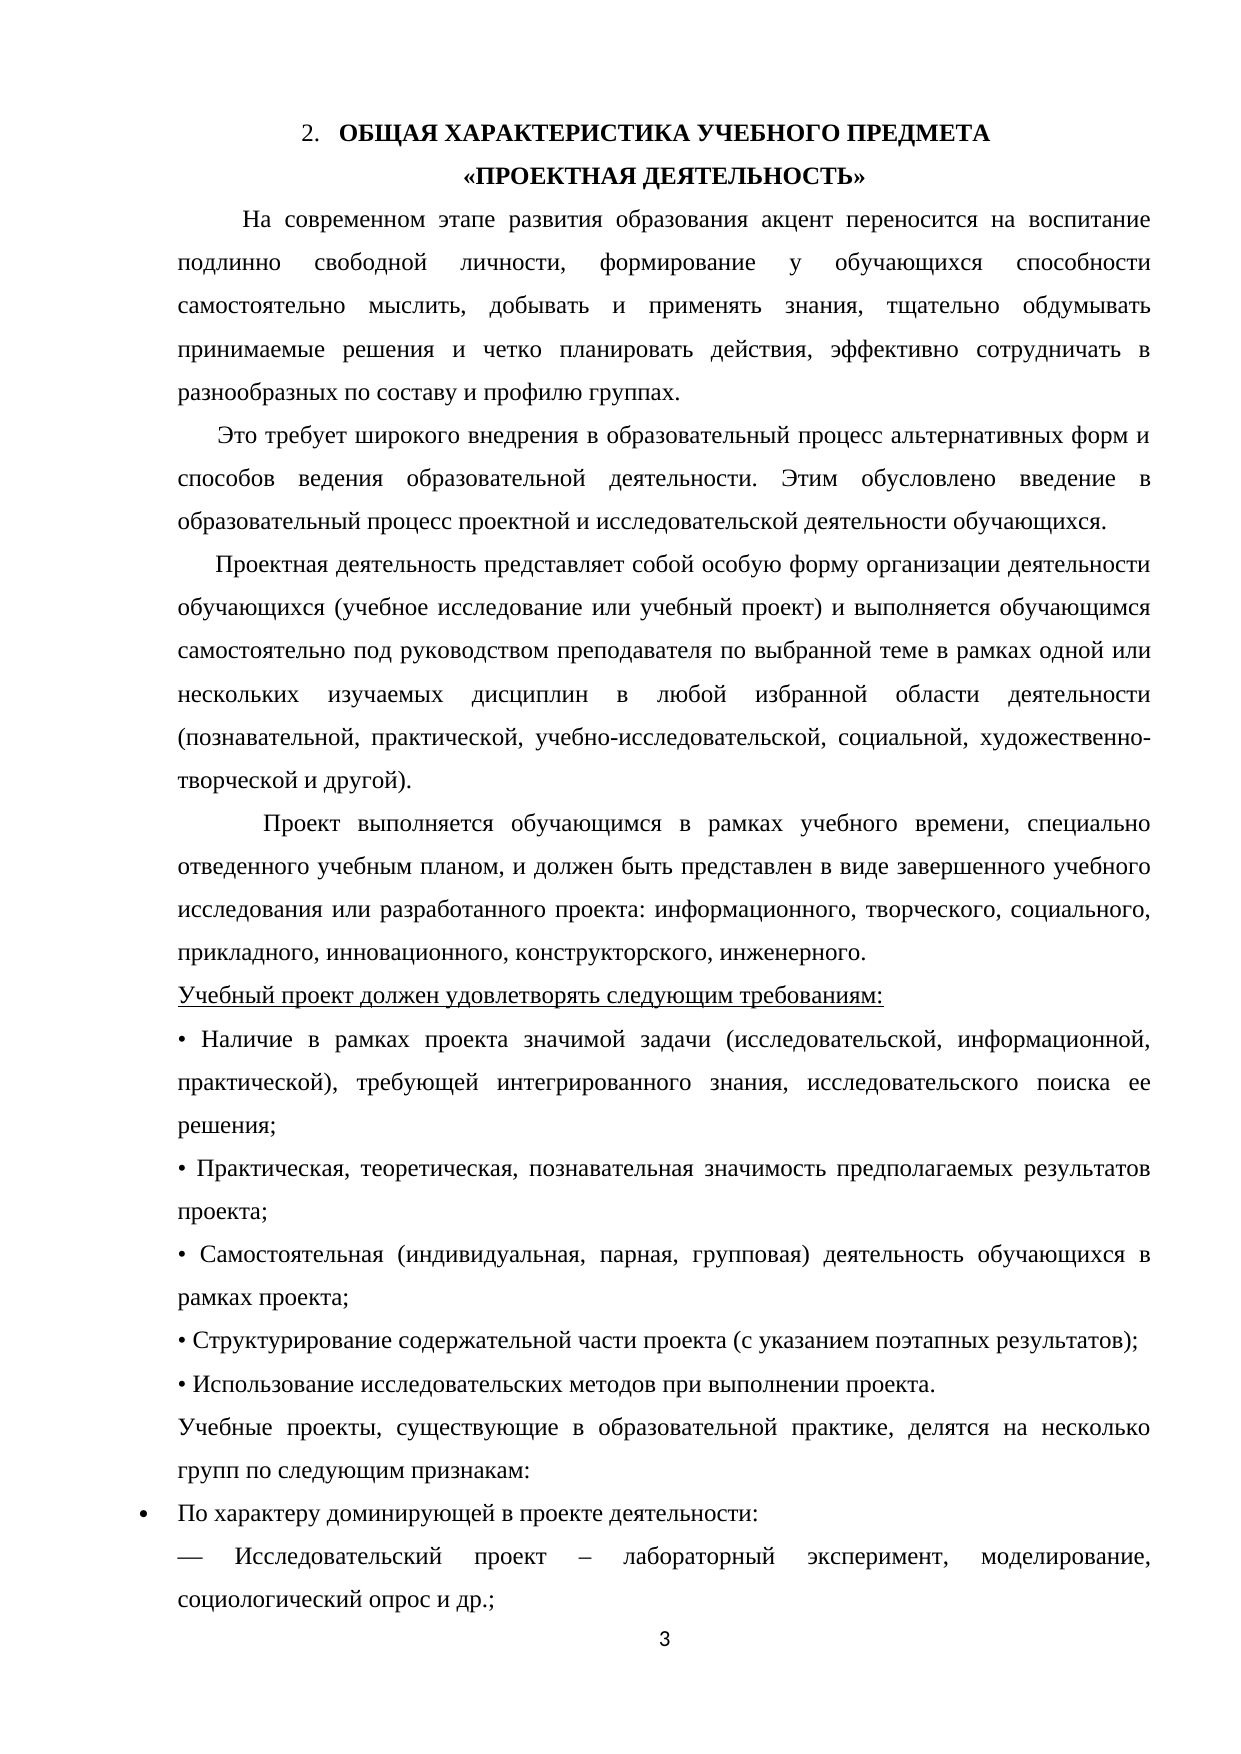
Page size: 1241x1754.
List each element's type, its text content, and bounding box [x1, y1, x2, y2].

text Учебные проекты, существующие в образовательной практике, делятся на несколько групп по следующим признакам: [177, 1412, 1152, 1484]
text Проект выполняется обучающимся в рамках учебного времени, специально отведенного учебным планом, и должен быть представлен в виде завершенного учебного исследования или разработанного проекта: информационного, творческого, социального, прикладного, инновационного, конструкторского, инженерного. [177, 808, 1152, 966]
text Учебный проект должен удовлетворять следующим требованиям: [177, 981, 1152, 1009]
list ОБЩАЯ ХАРАКТЕРИСТИКА УЧЕБНОГО ПРЕДМЕТА [140, 118, 1152, 147]
text • Практическая, теоретическая, познавательная значимость предполагаемых результатов проекта; [177, 1153, 1152, 1225]
text На современном этапе развития образования акцент переносится на воспитание подлинно свободной личности, формирование у обучающихся способности самостоятельно мыслить, добывать и применять знания, тщательно обдумывать принимаемые решения и четко планировать действия, эффективно сотрудничать в разнообразных по составу и профилю группах. [177, 204, 1152, 406]
text • Структурирование содержательной части проекта (с указанием поэтапных результатов); [177, 1326, 1152, 1354]
text • Использование исследовательских методов при выполнении проекта. [177, 1369, 1152, 1397]
text — Исследовательский проект – лабораторный эксперимент, моделирование, социологический опрос и др.; [177, 1541, 1152, 1613]
text • Наличие в рамках проекта значимой задачи (исследовательской, информационной, практической), требующей интегрированного знания, исследовательского поиска ее решения; [177, 1024, 1152, 1139]
text Проектная деятельность представляет собой особую форму организации деятельности обучающихся (учебное исследование или учебный проект) и выполняется обучающимся самостоятельно под руководством преподавателя по выбранной теме в рамках одной или нескольких изучаемых дисциплин в любой избранной области деятельности (познавательной, практической, учебно-исследовательской, социальной, художественно-творческой и другой). [177, 549, 1152, 794]
text • Самостоятельная (индивидуальная, парная, групповая) деятельность обучающихся в рамках проекта; [177, 1239, 1152, 1311]
text Это требует широкого внедрения в образовательный процесс альтернативных форм и способов ведения образовательной деятельности. Этим обусловлено введение в образовательный процесс проектной и исследовательской деятельности обучающихся. [177, 420, 1152, 535]
list По характеру доминирующей в проекте деятельности: [140, 1498, 1152, 1527]
text «ПРОЕКТНАЯ ДЕЯТЕЛЬНОСТЬ» [177, 161, 1152, 190]
